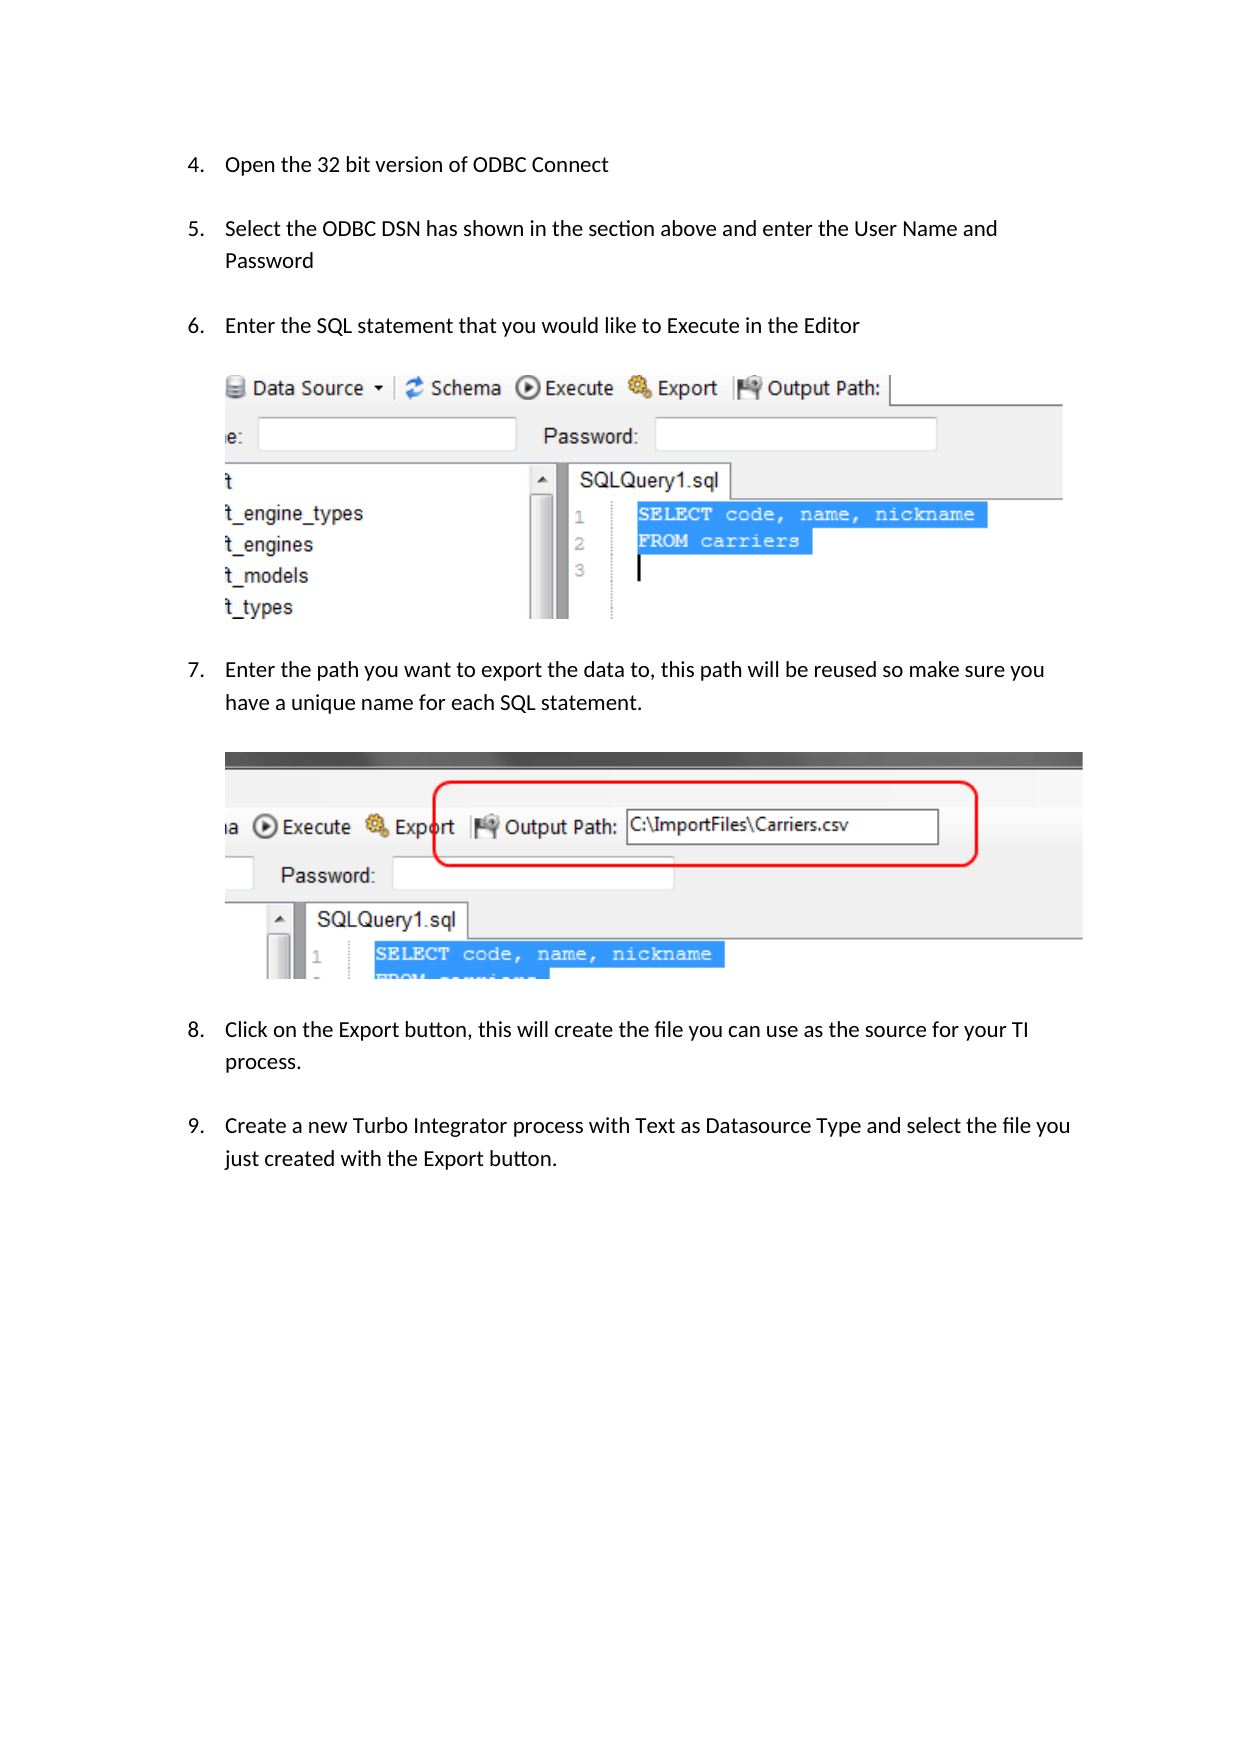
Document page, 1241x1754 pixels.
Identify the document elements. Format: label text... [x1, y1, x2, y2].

picture [225, 375, 1063, 619]
picture [225, 752, 1083, 979]
list Select the ODBC DSN has shown in the section above and enter the User Name and Password [187, 214, 1090, 307]
list Create a new Turbo Integrator process with Text as Datasource Type and select the file you just created with the Export button. [187, 1111, 1090, 1204]
list Click on the Export button, this will create the file you can use as the source for your TI process. [187, 1015, 1090, 1107]
list Open the 32 bit version of ODBC Connect [187, 150, 1090, 210]
